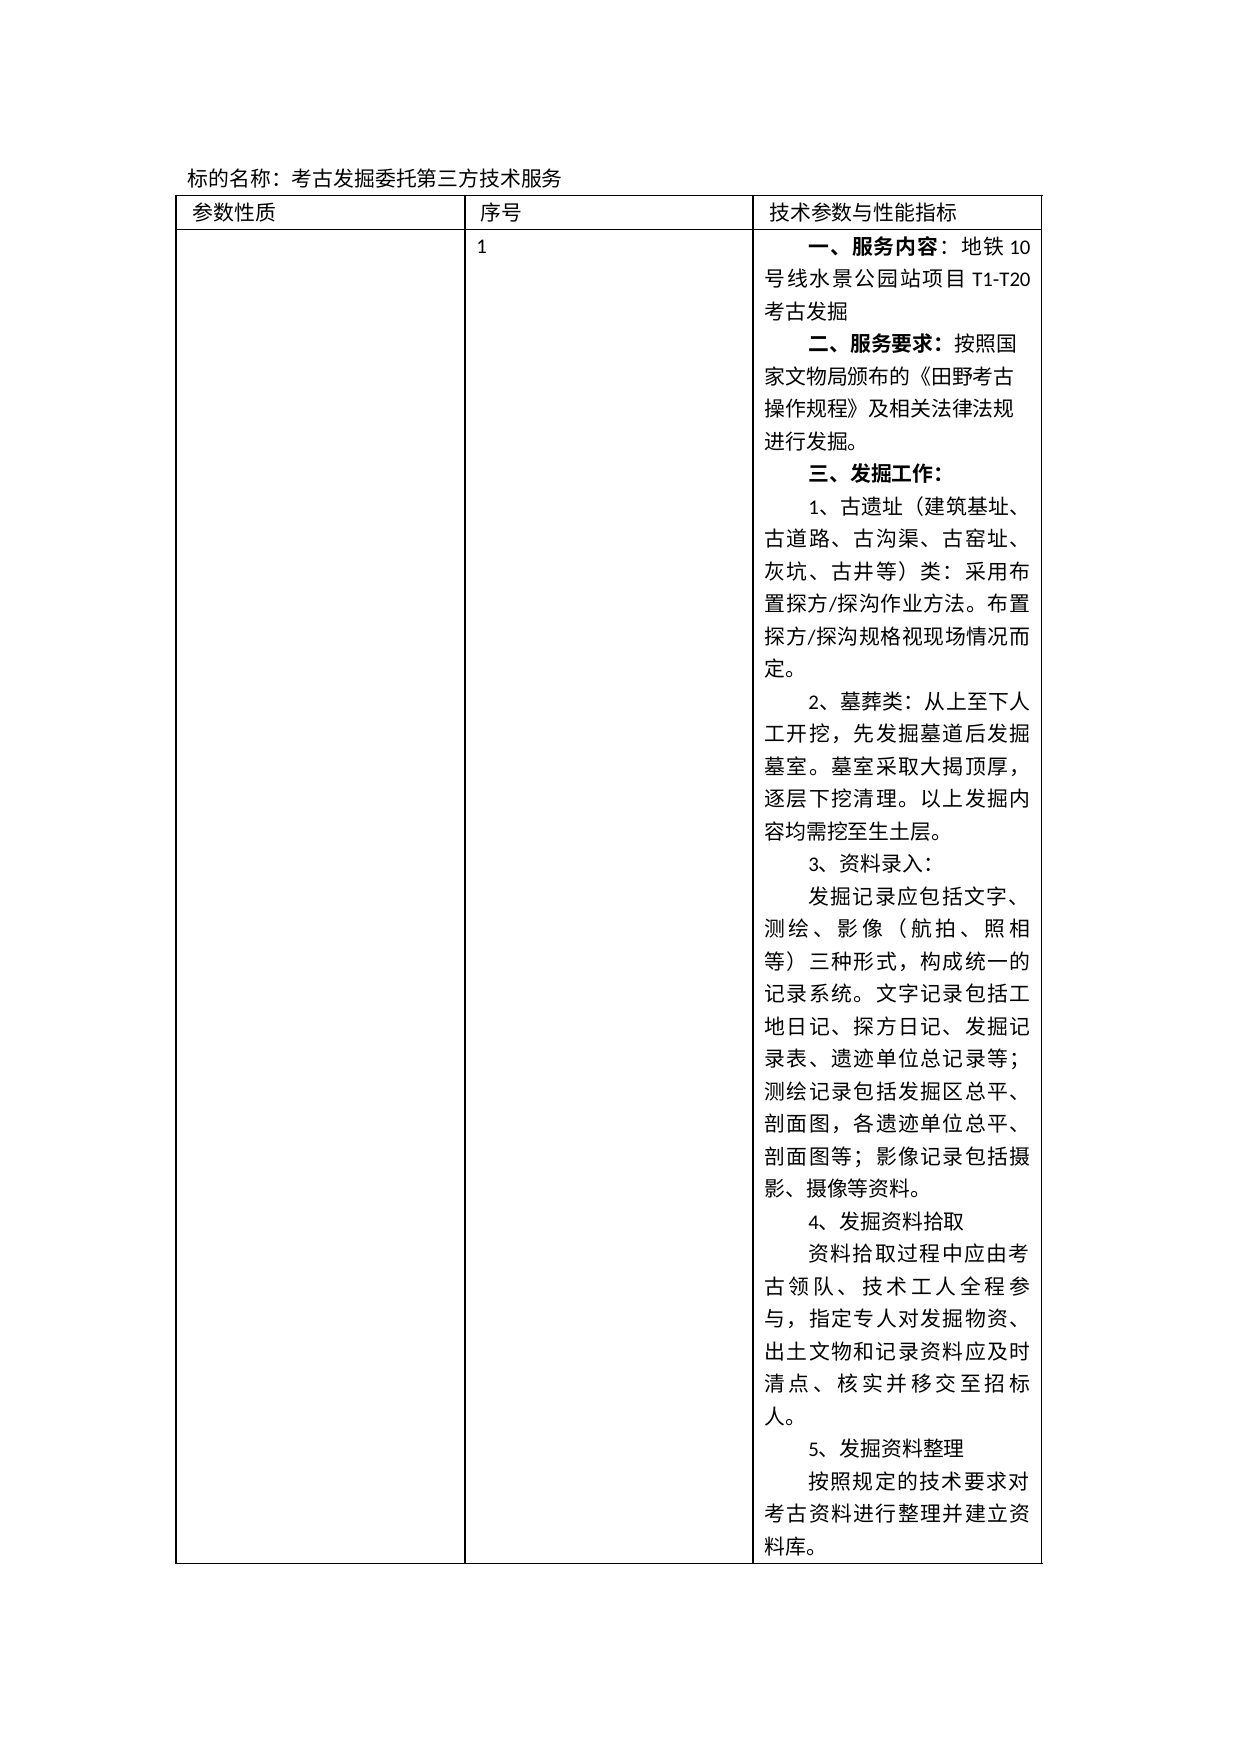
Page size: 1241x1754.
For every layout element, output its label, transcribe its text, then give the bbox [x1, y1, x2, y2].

table_cell 1 [466, 230, 752, 1563]
table_header 序号 [466, 196, 752, 228]
table_header 参数性质 [177, 196, 464, 228]
table_header 技术参数与性能指标 [754, 196, 1041, 228]
table_cell [177, 230, 464, 1563]
text 标的名称：考古发掘委托第三方技术服务 [187, 162, 1053, 194]
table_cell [754, 230, 1041, 1563]
